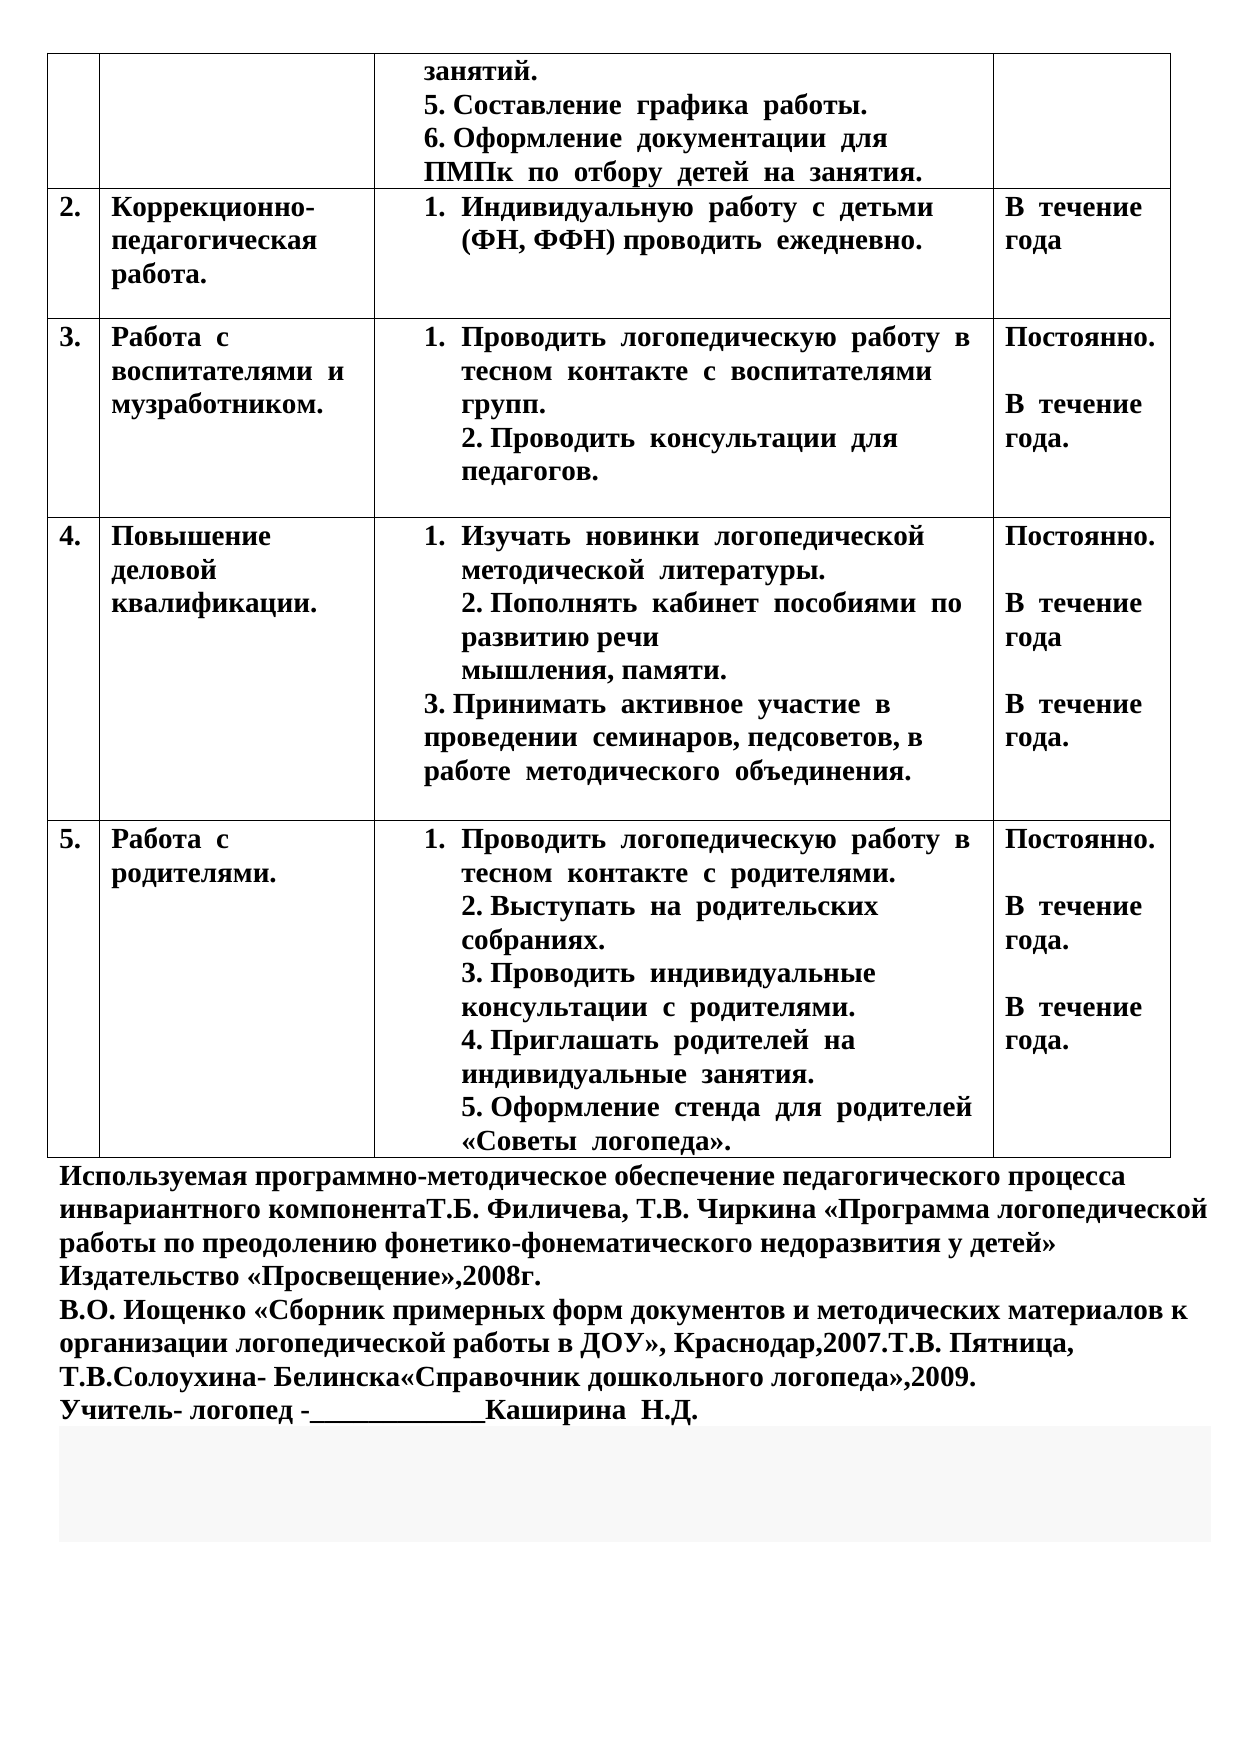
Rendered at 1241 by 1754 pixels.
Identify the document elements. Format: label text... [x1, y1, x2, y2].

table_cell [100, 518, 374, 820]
text В.О. Иощенко «Сборник примерных форм документов и методических материалов к организации логопедической работы в ДОУ», Краснодар,2007.Т.В. Пятница, Т.В.Солоухина- Белинска«Справочник дошкольного логопеда»,2009. Учитель- логопед -____________Каширина Н.Д. [59, 1292, 1211, 1426]
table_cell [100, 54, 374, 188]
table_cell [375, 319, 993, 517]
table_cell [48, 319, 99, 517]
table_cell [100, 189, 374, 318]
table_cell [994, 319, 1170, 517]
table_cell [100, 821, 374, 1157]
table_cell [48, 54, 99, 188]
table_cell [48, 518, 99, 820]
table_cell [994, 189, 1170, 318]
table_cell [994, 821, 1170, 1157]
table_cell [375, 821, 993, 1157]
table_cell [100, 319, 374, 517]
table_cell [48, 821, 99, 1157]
text Используемая программно-методическое обеспечение педагогического процесса инвариантного компонентаТ.Б. Филичева, Т.В. Чиркина «Программа логопедической работы по преодолению фонетико-фонематического недоразвития у детей» Издательство «Просвещение»,2008г. [59, 1158, 1211, 1292]
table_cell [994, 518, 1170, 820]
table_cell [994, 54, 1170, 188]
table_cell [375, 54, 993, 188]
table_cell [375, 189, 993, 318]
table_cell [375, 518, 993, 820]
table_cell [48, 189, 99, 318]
